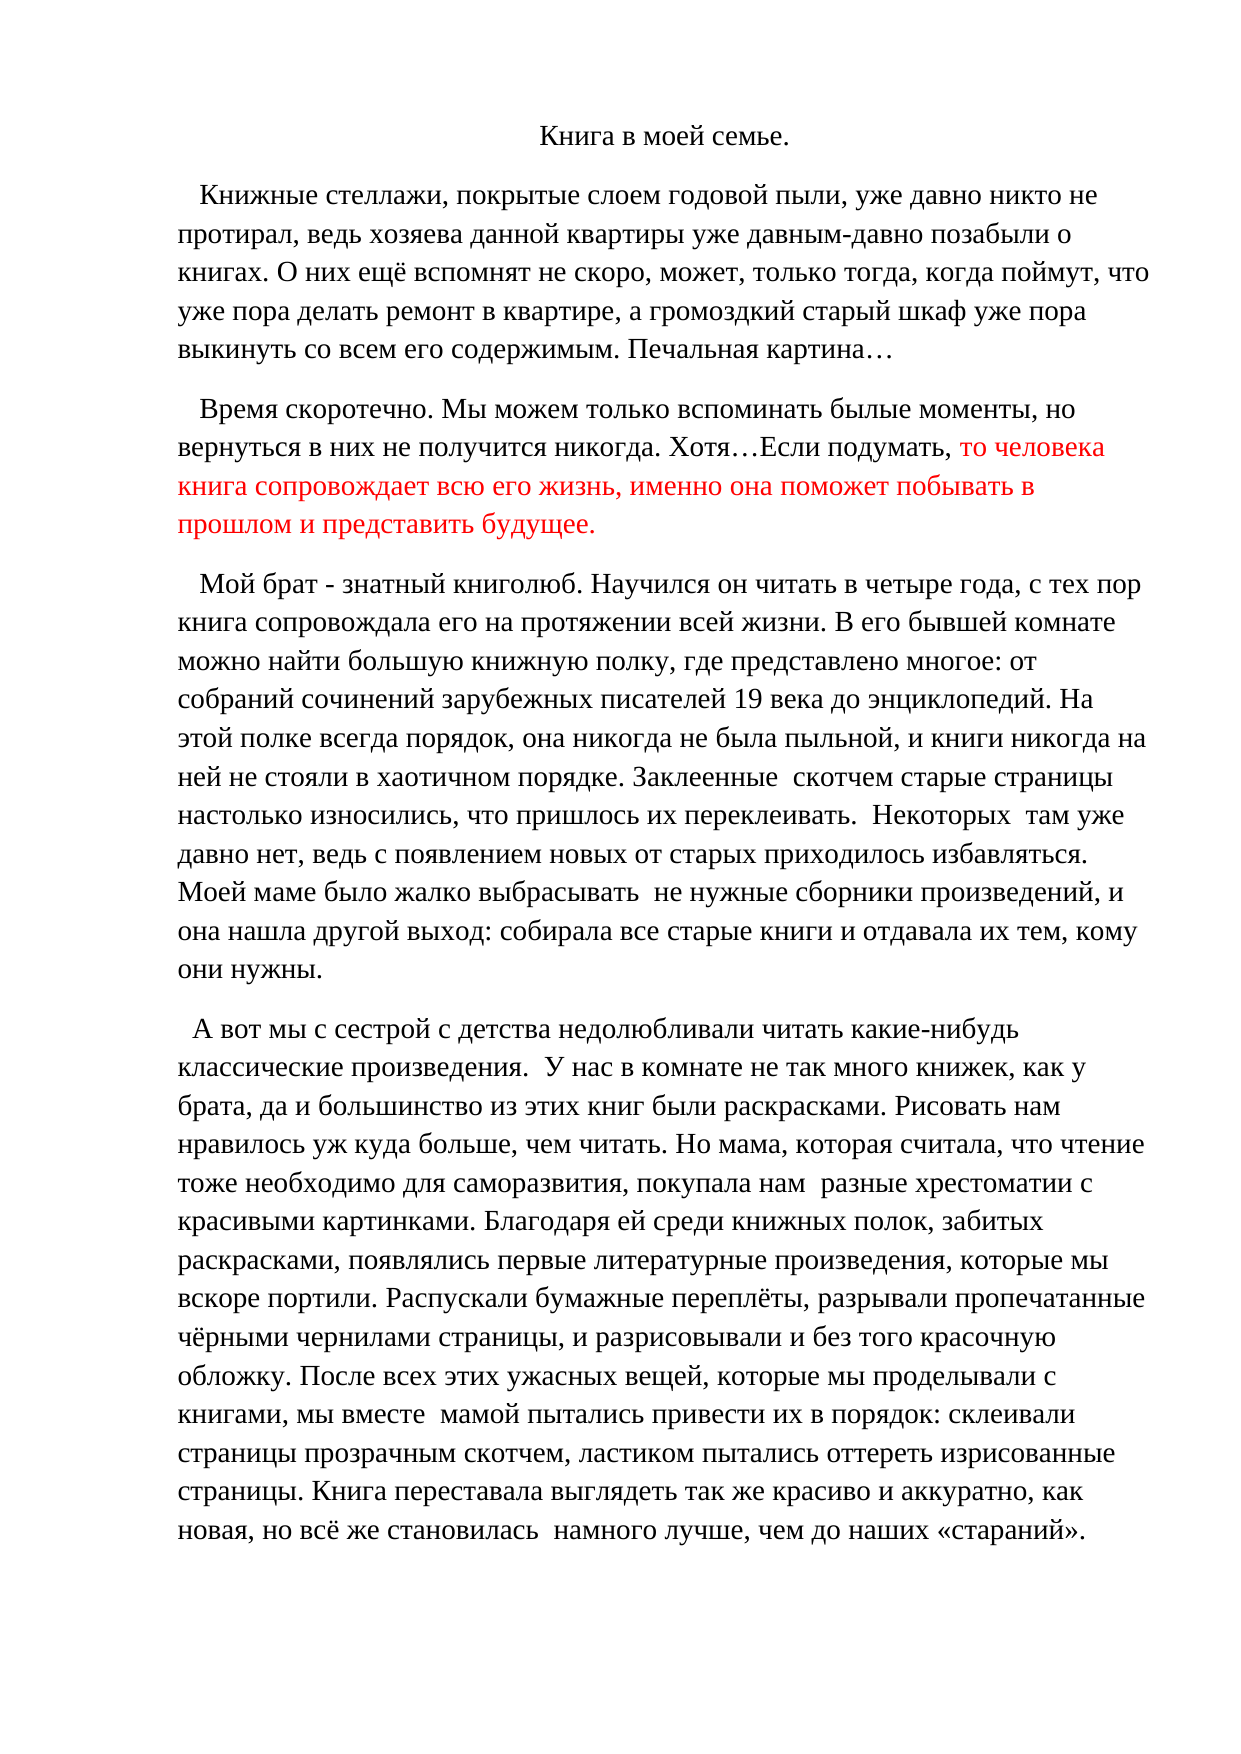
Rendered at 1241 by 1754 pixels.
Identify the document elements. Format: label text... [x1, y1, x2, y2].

text Книжные стеллажи, покрытые слоем годовой пыли, уже давно никто не протирал, ведь хозяева данной квартиры уже давным-давно позабыли о книгах. О них ещё вспомнят не скоро, может, только тогда, когда поймут, что уже пора делать ремонт в квартире, а громоздкий старый шкаф уже пора выкинуть со всем его содержимым. Печальная картина… [177, 177, 1152, 365]
text Книга в моей семье. [177, 118, 1152, 152]
text Мой брат - знатный книголюб. Научился он читать в четыре года, с тех пор книга сопровождала его на протяжении всей жизни. В его бывшей комнате можно найти большую книжную полку, где представлено многое: от собраний сочинений зарубежных писателей 19 века до энциклопедий. На этой полке всегда порядок, она никогда не была пыльной, и книги никогда на ней не стояли в хаотичном порядке. Заклеенные скотчем старые страницы настолько износились, что пришлось их переклеивать. Некоторых там уже давно нет, ведь с появлением новых от старых приходилось избавляться. Моей маме было жалко выбрасывать не нужные сборники произведений, и она нашла другой выход: собирала все старые книги и отдавала их тем, кому они нужны. [177, 566, 1152, 985]
text Время скоротечно. Мы можем только вспоминать былые моменты, но вернуться в них не получится никогда. Хотя…Если подумать, то человека книга сопровождает всю его жизнь, именно она поможет побывать в прошлом и представить будущее. [177, 391, 1152, 540]
text А вот мы с сестрой с детства недолюбливали читать какие-нибудь классические произведения. У нас в комнате не так много книжек, как у брата, да и большинство из этих книг были раскрасками. Рисовать нам нравилось уж куда больше, чем читать. Но мама, которая считала, что чтение тоже необходимо для саморазвития, покупала нам разные хрестоматии с красивыми картинками. Благодаря ей среди книжных полок, забитых раскрасками, появлялись первые литературные произведения, которые мы вскоре портили. Распускали бумажные переплёты, разрывали пропечатанные чёрными чернилами страницы, и разрисовывали и без того красочную обложку. После всех этих ужасных вещей, которые мы проделывали с книгами, мы вместе мамой пытались привести их в порядок: склеивали страницы прозрачным скотчем, ластиком пытались оттереть изрисованные страницы. Книга переставала выглядеть так же красиво и аккуратно, как новая, но всё же становилась намного лучше, чем до наших «стараний». [177, 1011, 1152, 1545]
